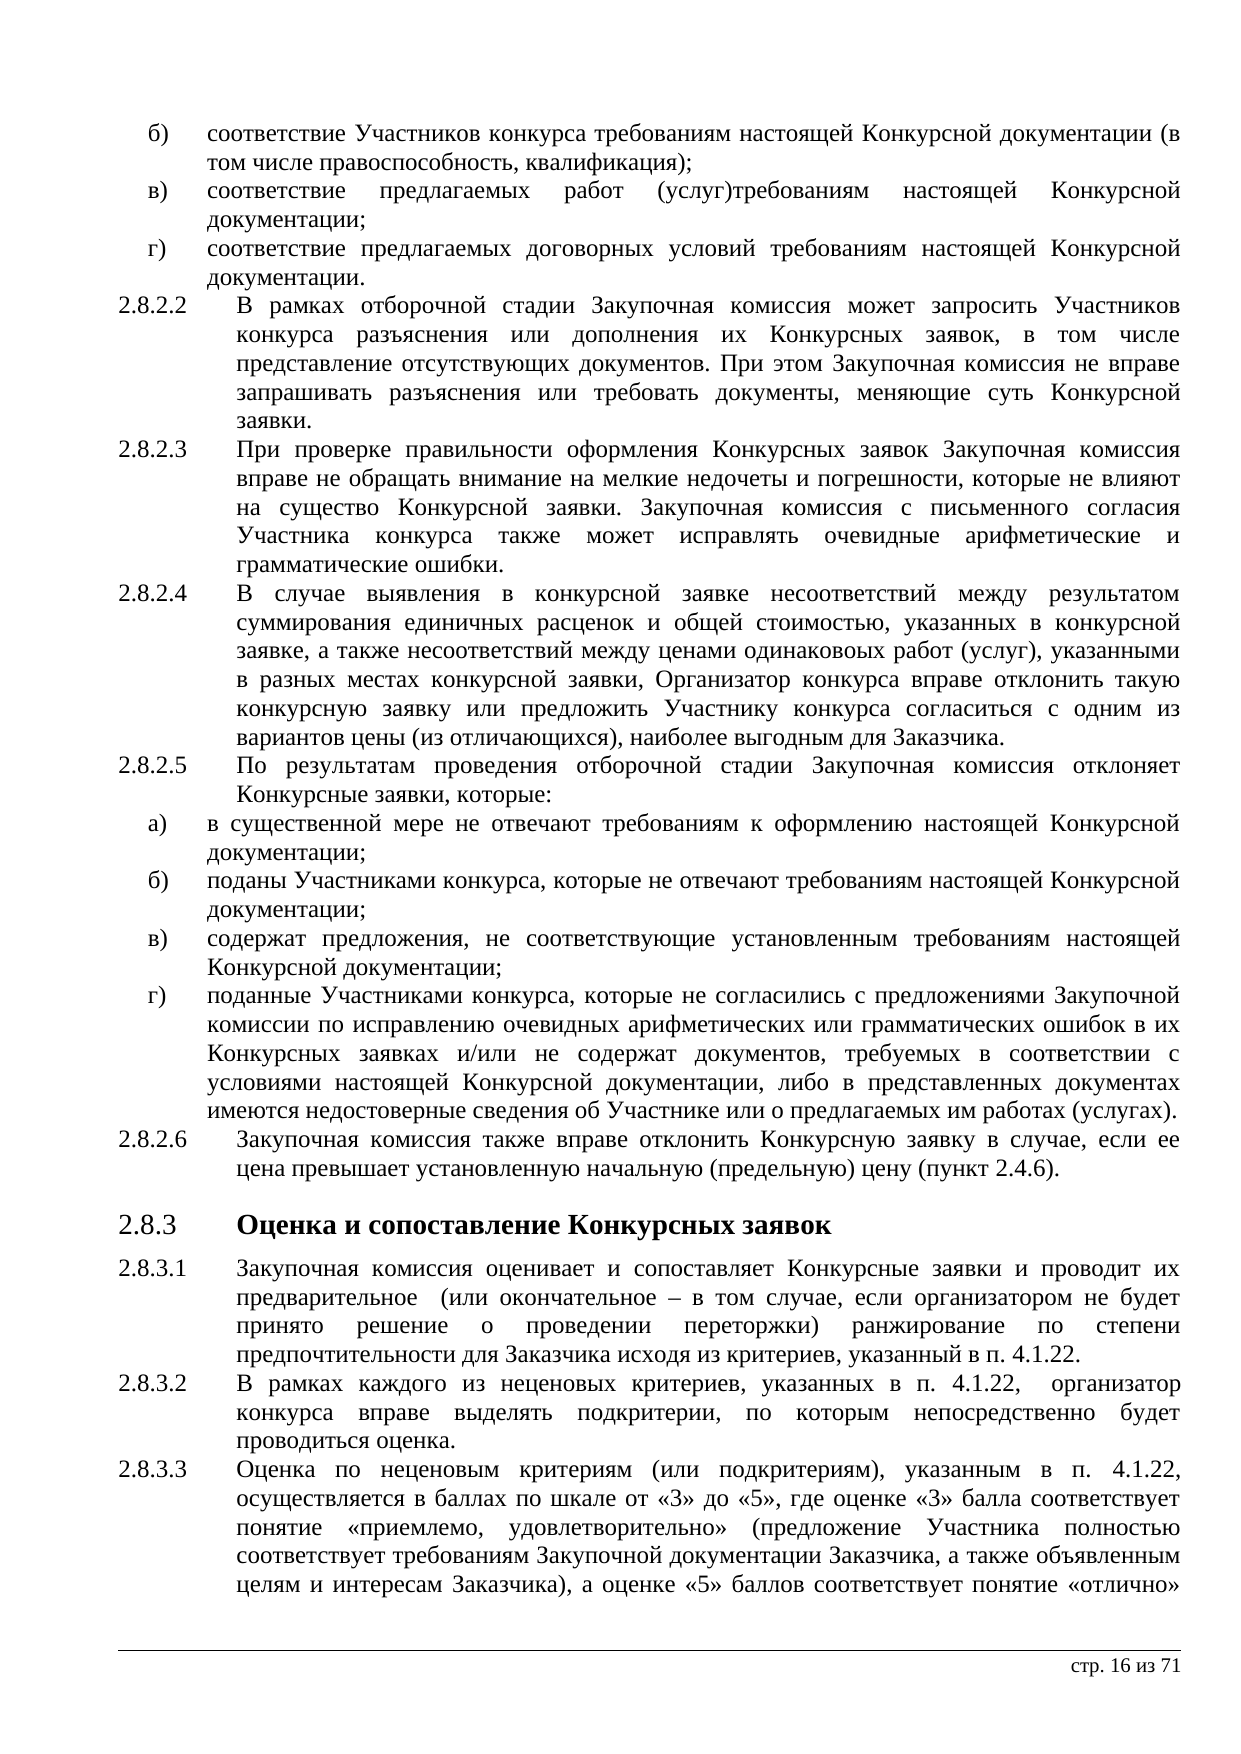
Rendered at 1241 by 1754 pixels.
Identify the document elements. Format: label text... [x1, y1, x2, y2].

text При проверке правильности оформления Конкурсных заявок Закупочная комиссия вправе не обращать внимание на мелкие недочеты и погрешности, которые не влияют на существо Конкурсной заявки. Закупочная комиссия с письменного согласия Участника конкурса также может исправлять очевидные арифметические и грамматические ошибки. [118, 434, 1181, 578]
text По результатам проведения отборочной стадии Закупочная комиссия отклоняет Конкурсные заявки, которые: [118, 751, 1181, 808]
text Закупочная комиссия также вправе отклонить Конкурсную заявку в случае, если ее цена превышает установленную начальную (предельную) цену (пункт 2.4.6). [118, 1124, 1181, 1182]
text в существенной мере не отвечают требованиям к оформлению настоящей Конкурсной документации; [148, 808, 1181, 866]
text содержат предложения, не соответствующие установленным требованиям настоящей Конкурсной документации; [148, 923, 1181, 981]
text соответствие Участников конкурса требованиям настоящей Конкурсной документации (в том числе правоспособность, квалификация); [148, 118, 1181, 176]
text В случае выявления в конкурсной заявке несоответствий между результатом суммирования единичных расценок и общей стоимостью, указанных в конкурсной заявке, а также несоответствий между ценами одинаковоых работ (услуг), указанными в разных местах конкурсной заявки, Организатор конкурса вправе отклонить такую конкурсную заявку или предложить Участнику конкурса согласиться с одним из вариантов цены (из отличающихся), наиболее выгодным для Заказчика. [118, 578, 1181, 751]
text поданные Участниками конкурса, которые не согласились с предложениями Закупочной комиссии по исправлению очевидных арифметических или грамматических ошибок в их Конкурсных заявках и/или не содержат документов, требуемых в соответствии с условиями настоящей Конкурсной документации, либо в представленных документах имеются недостоверные сведения об Участнике или о предлагаемых им работах (услугах). [148, 981, 1181, 1124]
text соответствие предлагаемых договорных условий требованиям настоящей Конкурсной документации. [148, 233, 1181, 291]
text В рамках отборочной стадии Закупочная комиссия может запросить Участников конкурса разъяснения или дополнения их Конкурсных заявок, в том числе представление отсутствующих документов. При этом Закупочная комиссия не вправе запрашивать разъяснения или требовать документы, меняющие суть Конкурсной заявки. [118, 291, 1181, 434]
text Оценка и сопоставление Конкурсных заявок [118, 1207, 1181, 1240]
text Закупочная комиссия оценивает и сопоставляет Конкурсные заявки и проводит их предварительное (или окончательное – в том случае, если организатором не будет принято решение о проведении переторжки) ранжирование по степени предпочтительности для Заказчика исходя из критериев, указанный в п. 4.1.22. [118, 1253, 1181, 1368]
text поданы Участниками конкурса, которые не отвечают требованиям настоящей Конкурсной документации; [148, 866, 1181, 923]
text соответствие предлагаемых работ (услуг)требованиям настоящей Конкурсной документации; [148, 176, 1181, 233]
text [118, 1454, 1181, 1598]
text В рамках каждого из неценовых критериев, указанных в п. 4.1.22, организатор конкурса вправе выделять подкритерии, по которым непосредственно будет проводиться оценка. [118, 1368, 1181, 1454]
